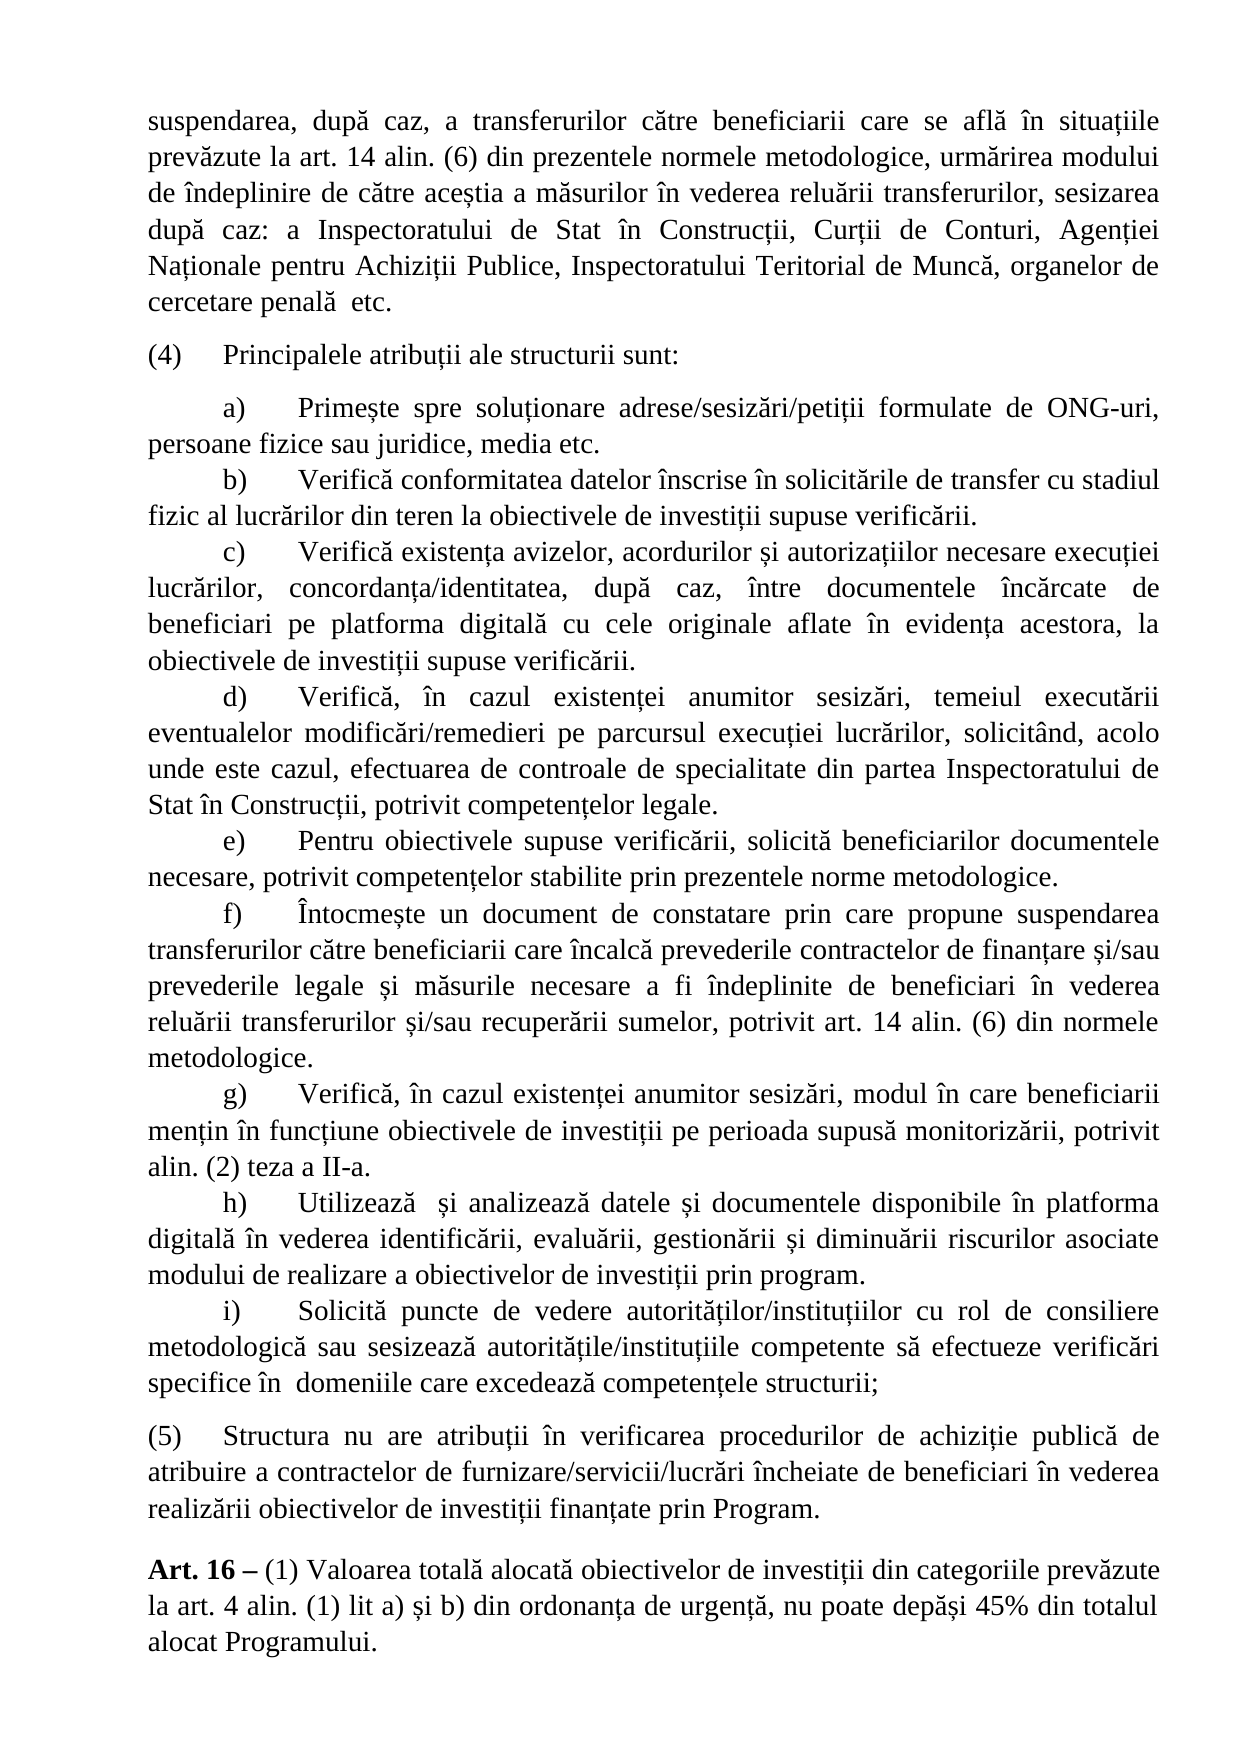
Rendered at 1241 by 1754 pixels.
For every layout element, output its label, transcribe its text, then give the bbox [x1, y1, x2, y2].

list Pentru obiectivele supuse verificării, solicită beneficiarilor documentele necesare, potrivit competențelor stabilite prin prezentele norme metodologice. [148, 823, 1161, 893]
list Verifică, în cazul existenței anumitor sesizări, modul în care beneficiarii mențin în funcțiune obiectivele de investiții pe perioada supusă monitorizării, potrivit alin. (2) teza a II-a. [148, 1076, 1161, 1182]
list Solicită puncte de vedere autorităților/instituțiilor cu rol de consiliere metodologică sau sesizează autoritățile/instituțiile competente să efectueze verificări specifice în domeniile care excedează competențele structurii; [148, 1293, 1161, 1399]
list Verifică, în cazul existenței anumitor sesizări, temeiul executării eventualelor modificări/remedieri pe parcursul execuției lucrărilor, solicitând, acolo unde este cazul, efectuarea de controale de specialitate din partea Inspectoratului de Stat în Construcții, potrivit competențelor legale. [148, 679, 1161, 821]
list Întocmește un document de constatare prin care propune suspendarea transferurilor către beneficiarii care încalcă prevederile contractelor de finanțare și/sau prevederile legale și măsurile necesare a fi îndeplinite de beneficiari în vederea reluării transferurilor și/sau recuperării sumelor, potrivit art. 14 alin. (6) din normele metodologice. [148, 896, 1161, 1074]
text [148, 103, 1161, 318]
list Verifică conformitatea datelor înscrise în solicitările de transfer cu stadiul fizic al lucrărilor din teren la obiectivele de investiții supuse verificării. [148, 462, 1161, 532]
text (4) Principalele atribuții ale structurii sunt: [148, 337, 1161, 370]
list Verifică existența avizelor, acordurilor și autorizațiilor necesare execuției lucrărilor, concordanța/identitatea, după caz, între documentele încărcate de beneficiari pe platforma digitală cu cele originale aflate în evidența acestora, la obiectivele de investiții supuse verificării. [148, 534, 1161, 676]
list Utilizează și analizează datele și documentele disponibile în platforma digitală în vederea identificării, evaluării, gestionării și diminuării riscurilor asociate modului de realizare a obiectivelor de investiții prin program. [148, 1185, 1161, 1291]
text Art. 16 – (1) Valoarea totală alocată obiectivelor de investiții din categoriile prevăzute la art. 4 alin. (1) lit a) și b) din ordonanța de urgență, nu poate depăși 45% din totalul alocat Programului. [148, 1552, 1161, 1658]
text (5) Structura nu are atribuții în verificarea procedurilor de achiziție publică de atribuire a contractelor de furnizare/servicii/lucrări încheiate de beneficiari în vederea realizării obiectivelor de investiții finanțate prin Program. [148, 1418, 1161, 1524]
list Primește spre soluționare adrese/sesizări/petiții formulate de ONG-uri, persoane fizice sau juridice, media etc. [148, 390, 1161, 459]
